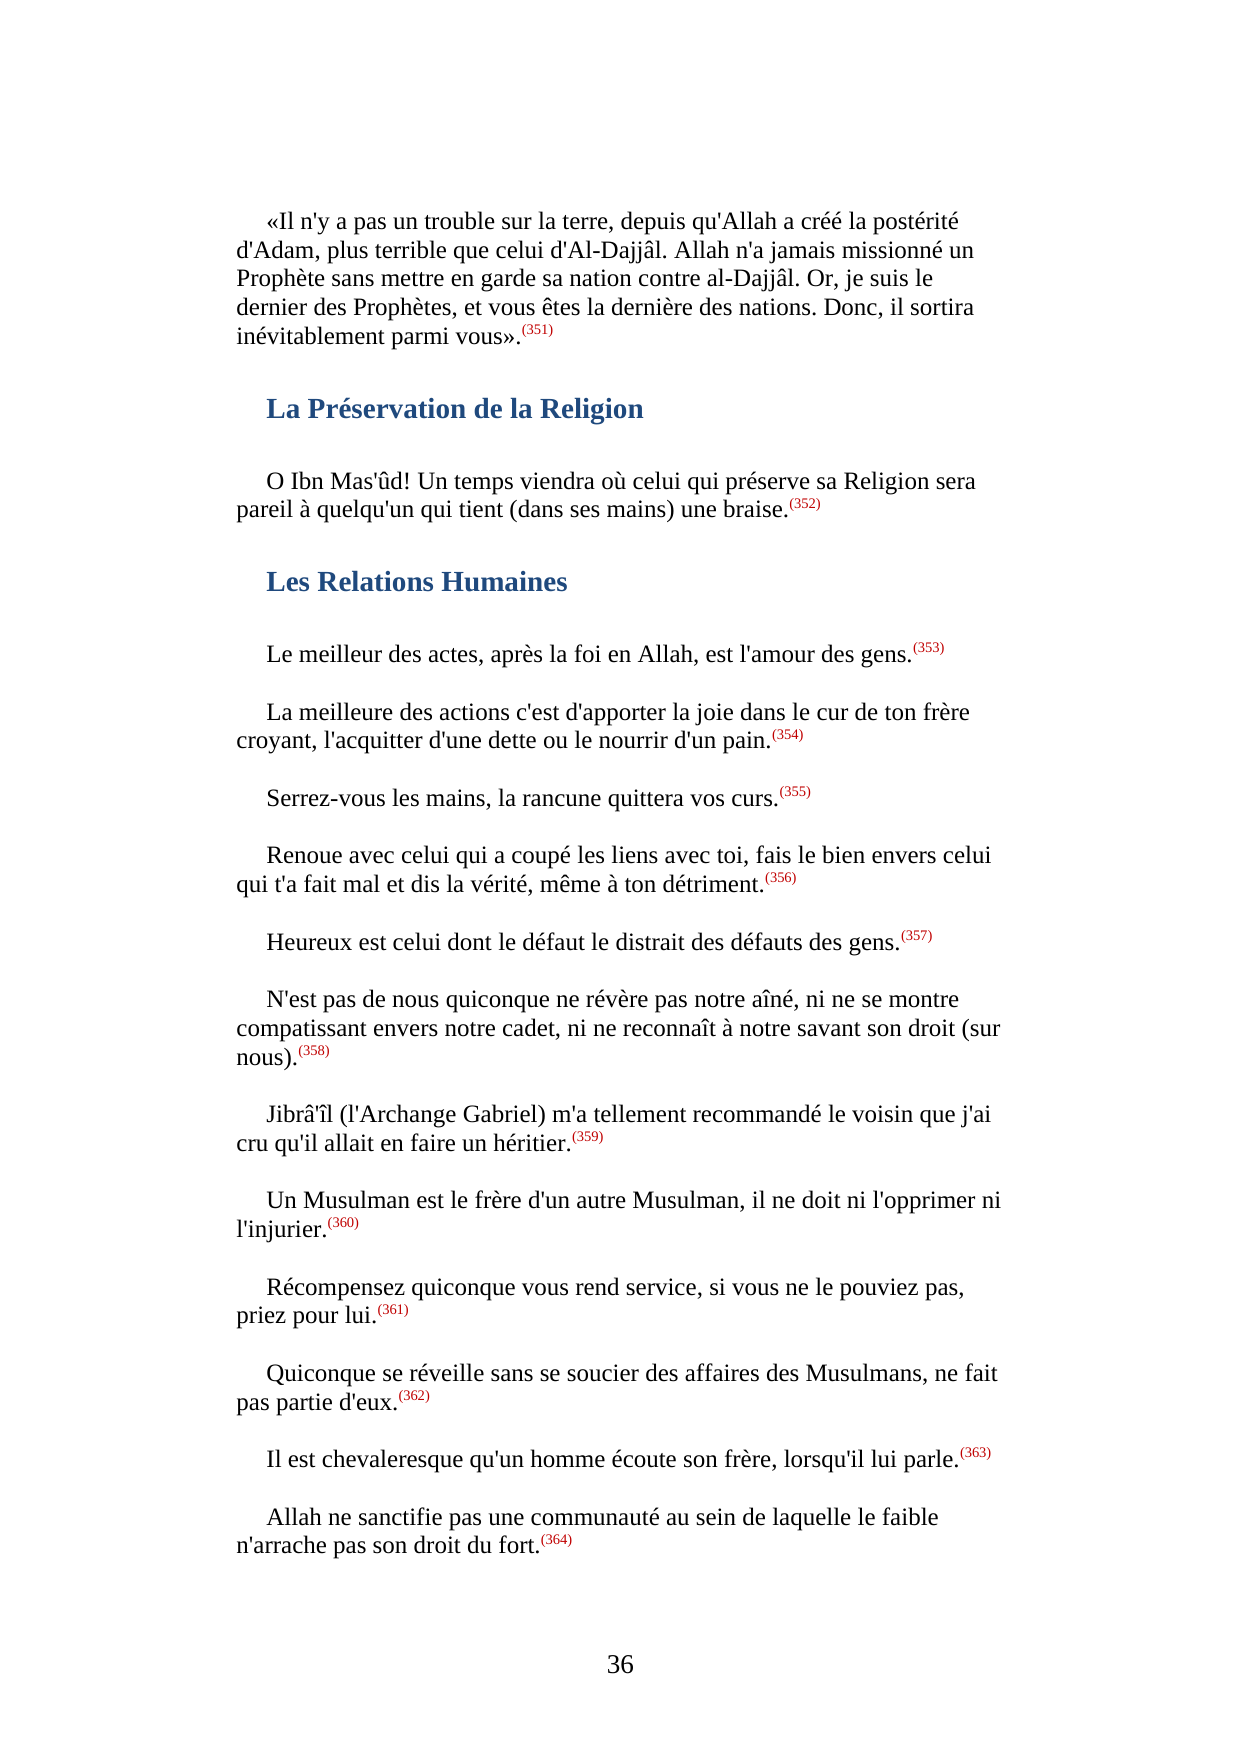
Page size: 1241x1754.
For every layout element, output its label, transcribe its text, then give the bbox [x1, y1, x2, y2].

text Il est chevaleresque qu'un homme écoute son frère, lorsqu'il lui parle.(363) [236, 1444, 1004, 1473]
text Jibrâ'îl (l'Archange Gabriel) m'a tellement recommandé le voisin que j'ai cru qu'il allait en faire un héritier.(359) [236, 1099, 1004, 1157]
text Heureux est celui dont le défaut le distrait des défauts des gens.(357) [236, 927, 1004, 956]
text N'est pas de nous quiconque ne révère pas notre aîné, ni ne se montre compatissant envers notre cadet, ni ne reconnaît à notre savant son droit (sur nous).(358) [236, 984, 1004, 1071]
text Quiconque se réveille sans se soucier des affaires des Musulmans, ne fait pas partie d'eux.(362) [236, 1358, 1004, 1416]
text Le meilleur des actes, après la foi en Allah, est l'amour des gens.(353) [236, 639, 1004, 668]
text Renoue avec celui qui a coupé les liens avec toi, fais le bien envers celui qui t'a fait mal et dis la vérité, même à ton détriment.(356) [236, 841, 1004, 898]
text La meilleure des actions c'est d'apporter la joie dans le cur de ton frère croyant, l'acquitter d'une dette ou le nourrir d'un pain.(354) [236, 697, 1004, 754]
text O Ibn Mas'ûd! Un temps viendra où celui qui préserve sa Religion sera pareil à quelqu'un qui tient (dans ses mains) une braise.(352) [236, 466, 1004, 523]
text Allah ne sanctifie pas une communauté au sein de laquelle le faible n'arrache pas son droit du fort.(364) [236, 1502, 1004, 1559]
subtitle Les Relations Humaines [236, 564, 1004, 598]
text Récompensez quiconque vous rend service, si vous ne le pouviez pas, priez pour lui.(361) [236, 1272, 1004, 1329]
text Un Musulman est le frère d'un autre Musulman, il ne doit ni l'opprimer ni l'injurier.(360) [236, 1186, 1004, 1243]
text «Il n'y a pas un trouble sur la terre, depuis qu'Allah a créé la postérité d'Adam, plus terrible que celui d'Al-Dajjâl. Allah n'a jamais missionné un Prophète sans mettre en garde sa nation contre al-Dajjâl. Or, je suis le dernier des Prophètes, et vous êtes la dernière des nations. Donc, il sortira inévitablement parmi vous».(351) [236, 206, 1004, 350]
subtitle La Préservation de la Religion [236, 391, 1004, 424]
text Serrez-vous les mains, la rancune quittera vos curs.(355) [236, 783, 1004, 812]
